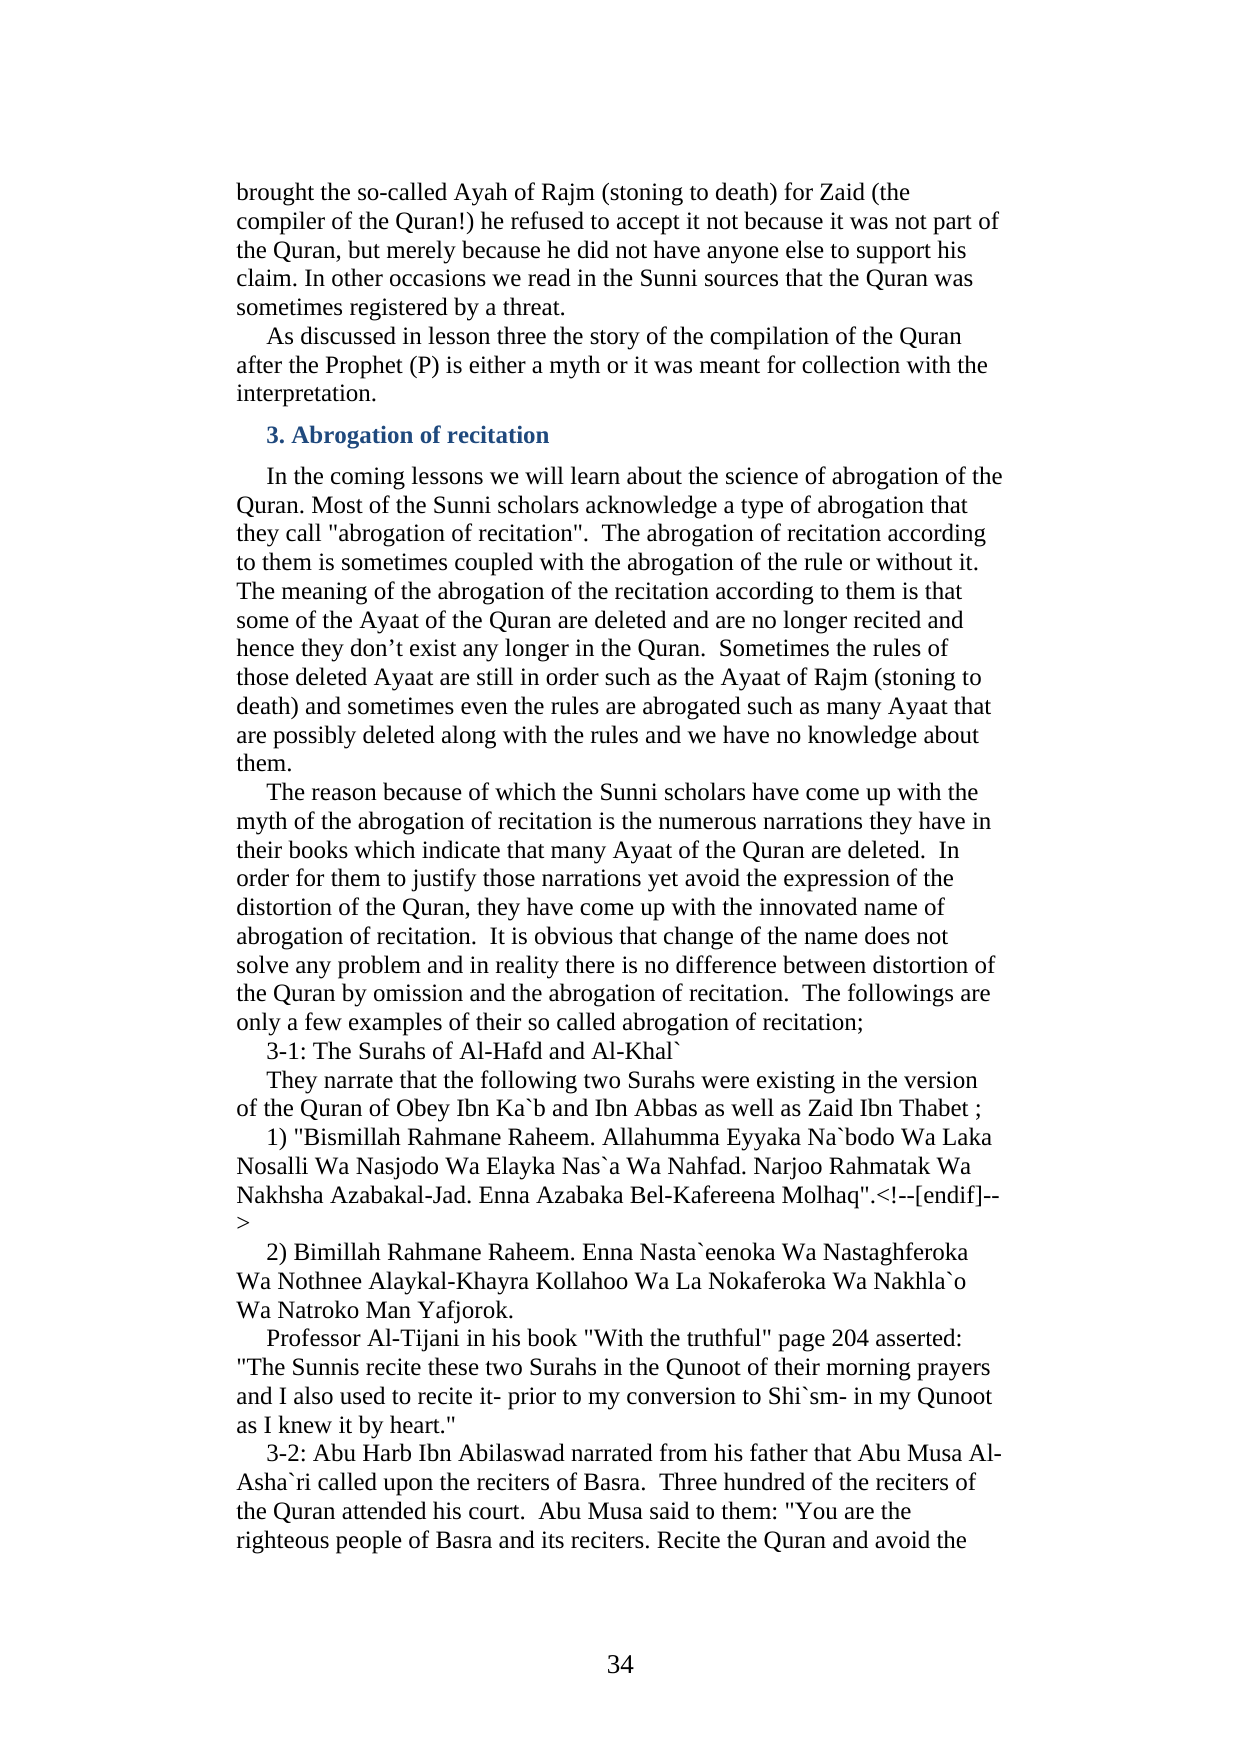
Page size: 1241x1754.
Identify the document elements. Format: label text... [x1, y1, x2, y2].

subtitle 3. Abrogation of recitation [236, 420, 1004, 448]
text 3-1: The Surahs of Al-Hafd and Al-Khal` [236, 1036, 1004, 1065]
text Professor Al-Tijani in his book "With the truthful" page 204 asserted: "The Sunnis recite these two Surahs in the Qunoot of their morning prayers and I also used to recite it- prior to my conversion to Shi`sm- in my Qunoot as I knew it by heart." [236, 1323, 1004, 1438]
text 2) Bimillah Rahmane Raheem. Enna Nasta`eenoka Wa Nastaghferoka Wa Nothnee Alaykal-Khayra Kollahoo Wa La Nokaferoka Wa Nakhla`o Wa Natroko Man Yafjorok. [236, 1237, 1004, 1323]
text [236, 1438, 1004, 1553]
text In the coming lessons we will learn about the science of abrogation of the Quran. Most of the Sunni scholars acknowledge a type of abrogation that they call "abrogation of recitation". The abrogation of recitation according to them is sometimes coupled with the abrogation of the rule or without it. The meaning of the abrogation of the recitation according to them is that some of the Ayaat of the Quran are deleted and are no longer recited and hence they don’t exist any longer in the Quran. Sometimes the rules of those deleted Ayaat are still in order such as the Ayaat of Rajm (stoning to death) and sometimes even the rules are abrogated such as many Ayaat that are possibly deleted along with the rules and we have no knowledge about them. [236, 461, 1004, 777]
text They narrate that the following two Surahs were existing in the version of the Quran of Obey Ibn Ka`b and Ibn Abbas as well as Zaid Ibn Thabet ; [236, 1065, 1004, 1122]
text As discussed in lesson three the story of the compilation of the Quran after the Prophet (P) is either a myth or it was meant for collection with the interpretation. [236, 321, 1004, 407]
text 1) "Bismillah Rahmane Raheem. Allahumma Eyyaka Na`bodo Wa Laka Nosalli Wa Nasjodo Wa Elayka Nas`a Wa Nahfad. Narjoo Rahmatak Wa Nakhsha Azabakal-Jad. Enna Azabaka Bel-Kafereena Molhaq".<!--[endif]--> [236, 1122, 1004, 1237]
text The reason because of which the Sunni scholars have come up with the myth of the abrogation of recitation is the numerous narrations they have in their books which indicate that many Ayaat of the Quran are deleted. In order for them to justify those narrations yet avoid the expression of the distortion of the Quran, they have come up with the innovated name of abrogation of recitation. It is obvious that change of the name does not solve any problem and in reality there is no difference between distortion of the Quran by omission and the abrogation of recitation. The followings are only a few examples of their so called abrogation of recitation; [236, 777, 1004, 1036]
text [236, 177, 1004, 321]
